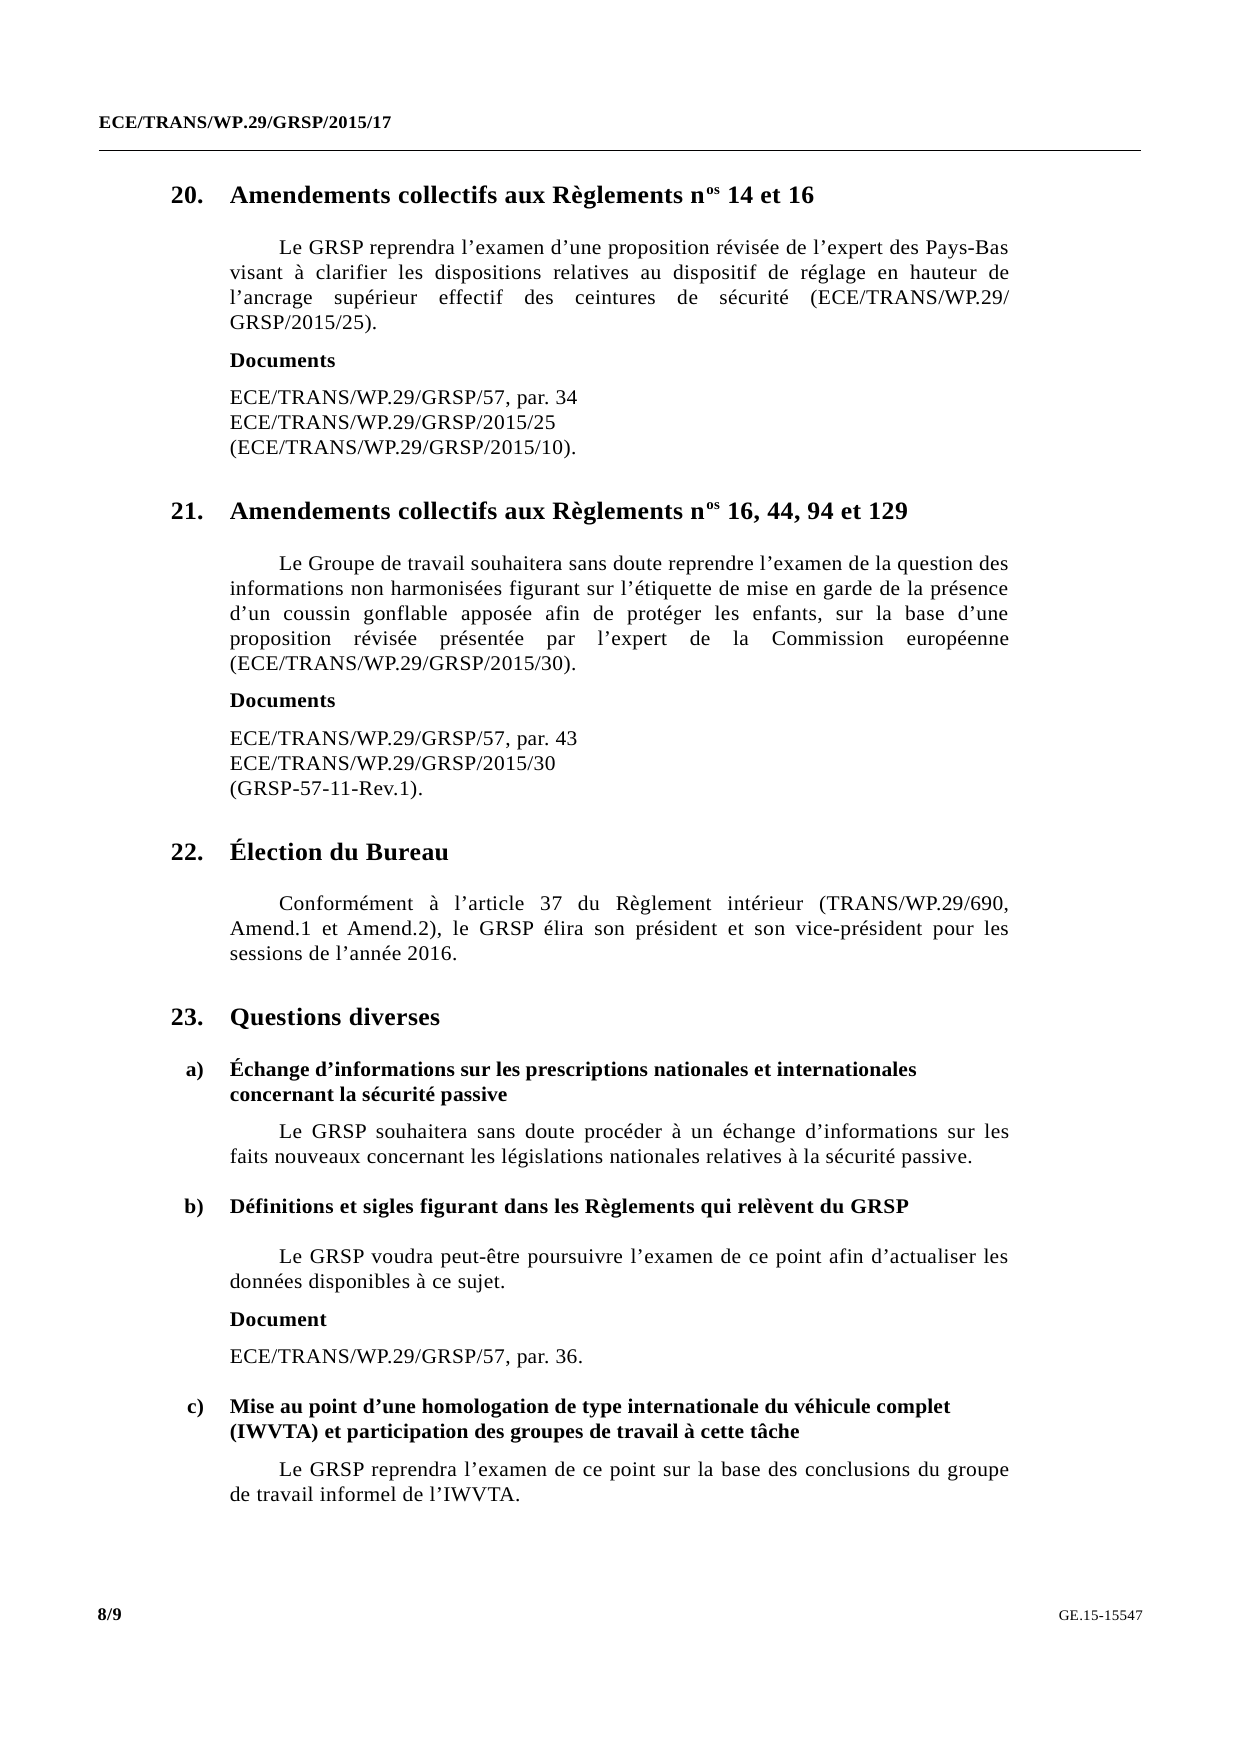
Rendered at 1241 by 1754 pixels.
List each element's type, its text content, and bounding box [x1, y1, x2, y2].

text Le GRSP voudra peut-être poursuivre l’examen de ce point afin d’actualiser les données disponibles à ce sujet. [229, 1244, 1011, 1294]
text ECE/TRANS/WP.29/GRSP/57, par. 34 ECE/TRANS/WP.29/GRSP/2015/25 (ECE/TRANS/WP.29/GRSP/2015/10). [229, 384, 1011, 459]
text c) Mise au point d’une homologation de type internationale du véhicule complet (IWVTA) et participation des groupes de travail à cette tâche [97, 1394, 1011, 1444]
text Documents [229, 347, 1011, 372]
text Le GRSP reprendra l’examen d’une proposition révisée de l’expert des Pays-Bas visant à clarifier les dispositions relatives au dispositif de réglage en hauteur de l’ancrage supérieur effectif des ceintures de sécurité (ECE/TRANS/WP.29/ GRSP/2015/25). [229, 234, 1011, 334]
text 22. Élection du Bureau [97, 838, 1011, 866]
text Le GRSP souhaitera sans doute procéder à un échange d’informations sur les faits nouveaux concernant les législations nationales relatives à la sécurité passive. [229, 1119, 1011, 1169]
text Conformément à l’article 37 du Règlement intérieur (TRANS/WP.29/690, Amend.1 et Amend.2), le GRSP élira son président et son vice-président pour les sessions de l’année 2016. [229, 891, 1011, 966]
text Le Groupe de travail souhaitera sans doute reprendre l’examen de la question des informations non harmonisées figurant sur l’étiquette de mise en garde de la présence d’un coussin gonflable apposée afin de protéger les enfants, sur la base d’une proposition révisée présentée par l’expert de la Commission européenne (ECE/TRANS/WP.29/GRSP/2015/30). [229, 550, 1011, 675]
text a) Échange d’informations sur les prescriptions nationales et internationales concernant la sécurité passive [97, 1056, 1011, 1106]
text Le GRSP reprendra l’examen de ce point sur la base des conclusions du groupe de travail informel de l’IWVTA. [229, 1456, 1011, 1506]
text 20. Amendements collectifs aux Règlements nos 14 et 16 [97, 181, 1011, 209]
text ECE/TRANS/WP.29/GRSP/57, par. 43 ECE/TRANS/WP.29/GRSP/2015/30 (GRSP-57-11-Rev.1). [229, 725, 1011, 800]
text Document [229, 1306, 1011, 1331]
text b) Définitions et sigles figurant dans les Règlements qui relèvent du GRSP [97, 1194, 1011, 1219]
text 23. Questions diverses [97, 1003, 1011, 1031]
text ECE/TRANS/WP.29/GRSP/57, par. 36. [229, 1344, 1011, 1369]
text 21. Amendements collectifs aux Règlements nos 16, 44, 94 et 129 [97, 497, 1011, 525]
text Documents [229, 688, 1011, 713]
